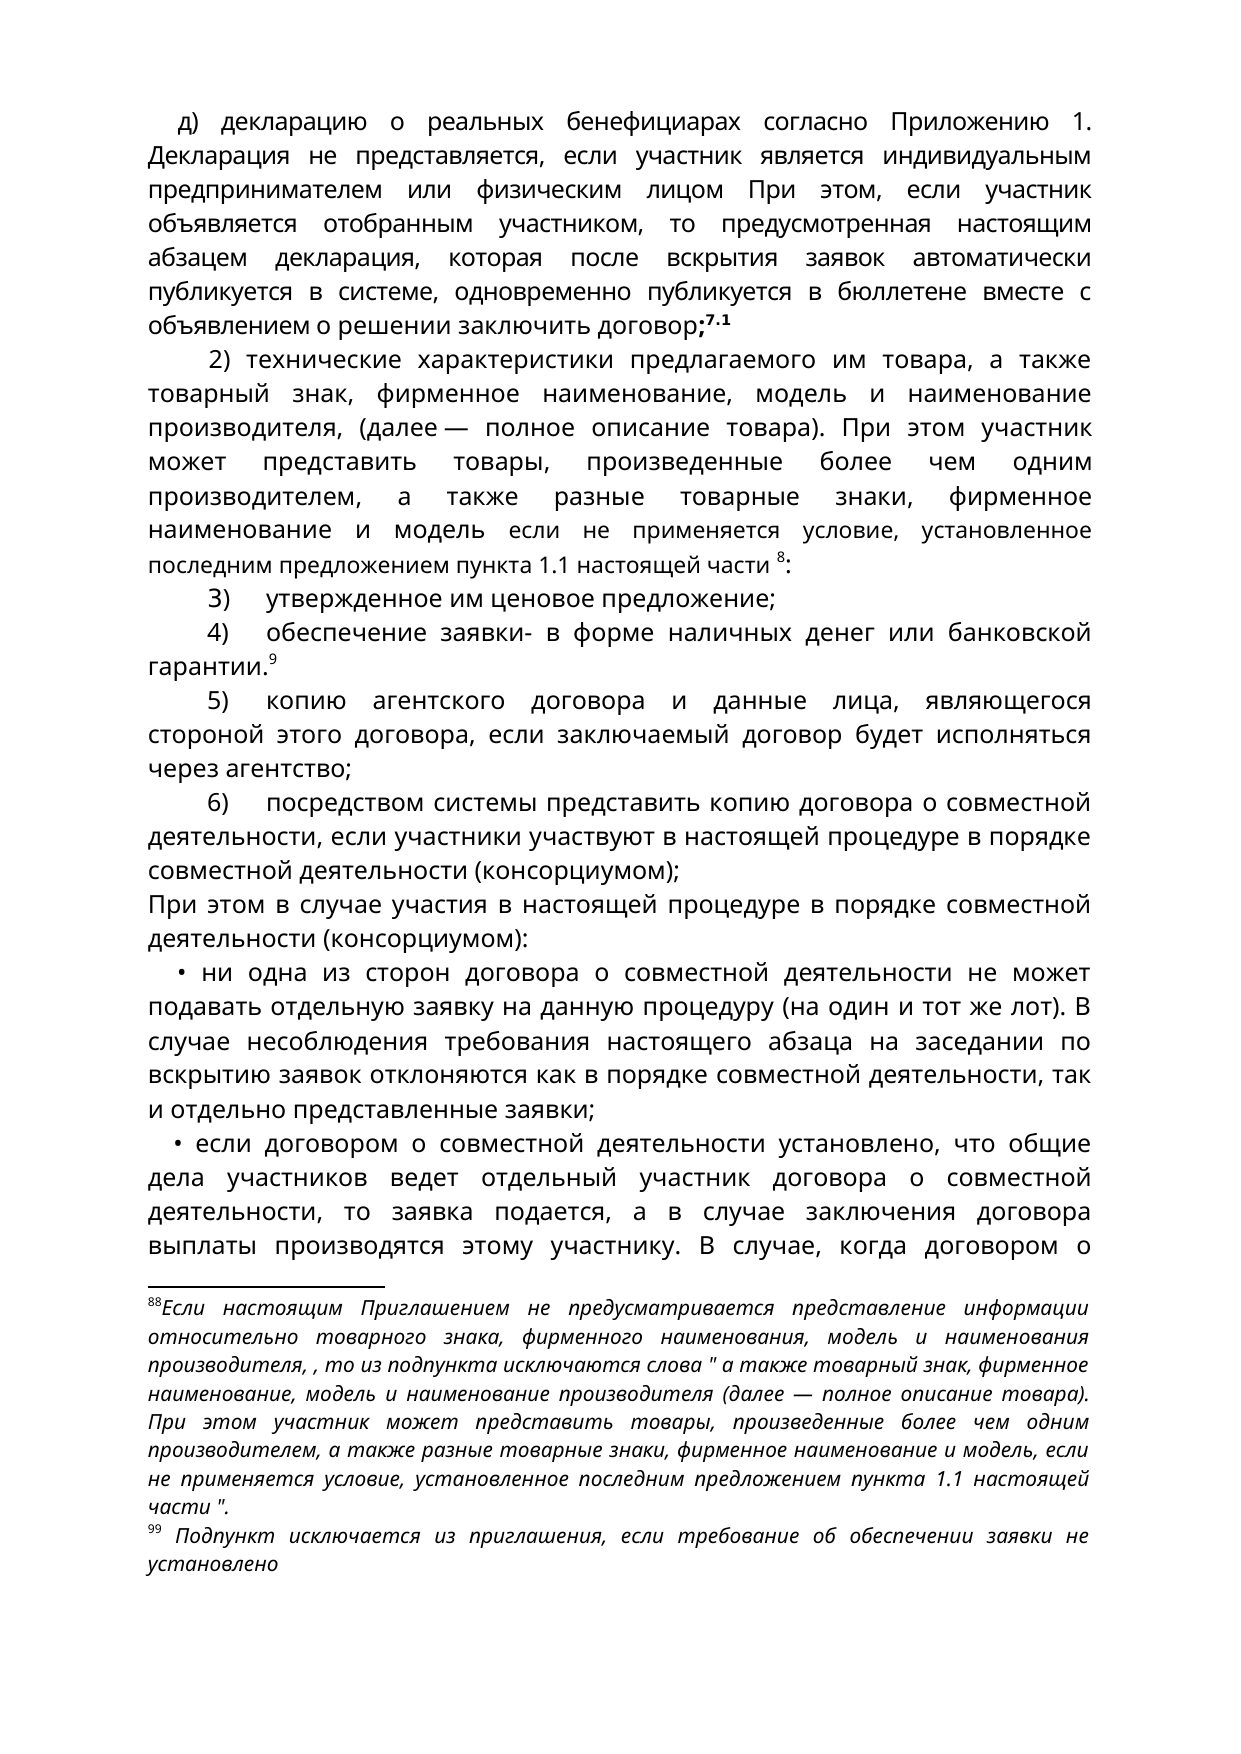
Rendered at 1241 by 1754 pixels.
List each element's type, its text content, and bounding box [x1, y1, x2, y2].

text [148, 1125, 1092, 1262]
text д) декларацию о реальных бенефициарах согласно Приложению 1. Декларация не представляется, если участник является индивидуальным предпринимателем или физическим лицом При этом, если участник объявляется отобранным участником, то предусмотренная настоящим абзацем декларация, которая после вскрытия заявок автоматически публикуется в системе, одновременно публикуется в бюллетене вместе с объявлением о решении заключить договор;7.1 [148, 103, 1092, 342]
text • ни одна из сторон договора о совместной деятельности не может подавать отдельную заявку на данную процедуру (на один и тот же лот). В случае несоблюдения требования настоящего абзаца на заседании по вскрытию заявок отклоняются как в порядке совместной деятельности, так и отдельно представленные заявки; [148, 955, 1092, 1125]
text 4) обеспечение заявки- в форме наличных денег или банковской гарантии.9 [148, 614, 1092, 682]
text 6) посредством системы представить копию договора о совместной деятельности, если участники участвуют в настоящей процедуре в порядке совместной деятельности (консорциумом); [148, 785, 1092, 887]
text 5) копию агентского договора и данные лица, являющегося стороной этого договора, если заключаемый договор будет исполняться через агентство; [148, 682, 1092, 785]
text 2) технические характеристики предлагаемого им товара, а также товарный знак, фирменное наименование, модель и наименование производителя, (далее — полное описание товара). При этом участник может представить товары, произведенные более чем одним производителем, а также разные товарные знаки, фирменное наименование и модель если не применяется условие, установленное последним предложением пункта 1.1 настоящей части 8: [148, 342, 1092, 580]
text При этом в случае участия в настоящей процедуре в порядке совместной деятельности (консорциумом): [148, 887, 1092, 955]
text 3) утвержденное им ценовое предложение; [148, 580, 1092, 614]
